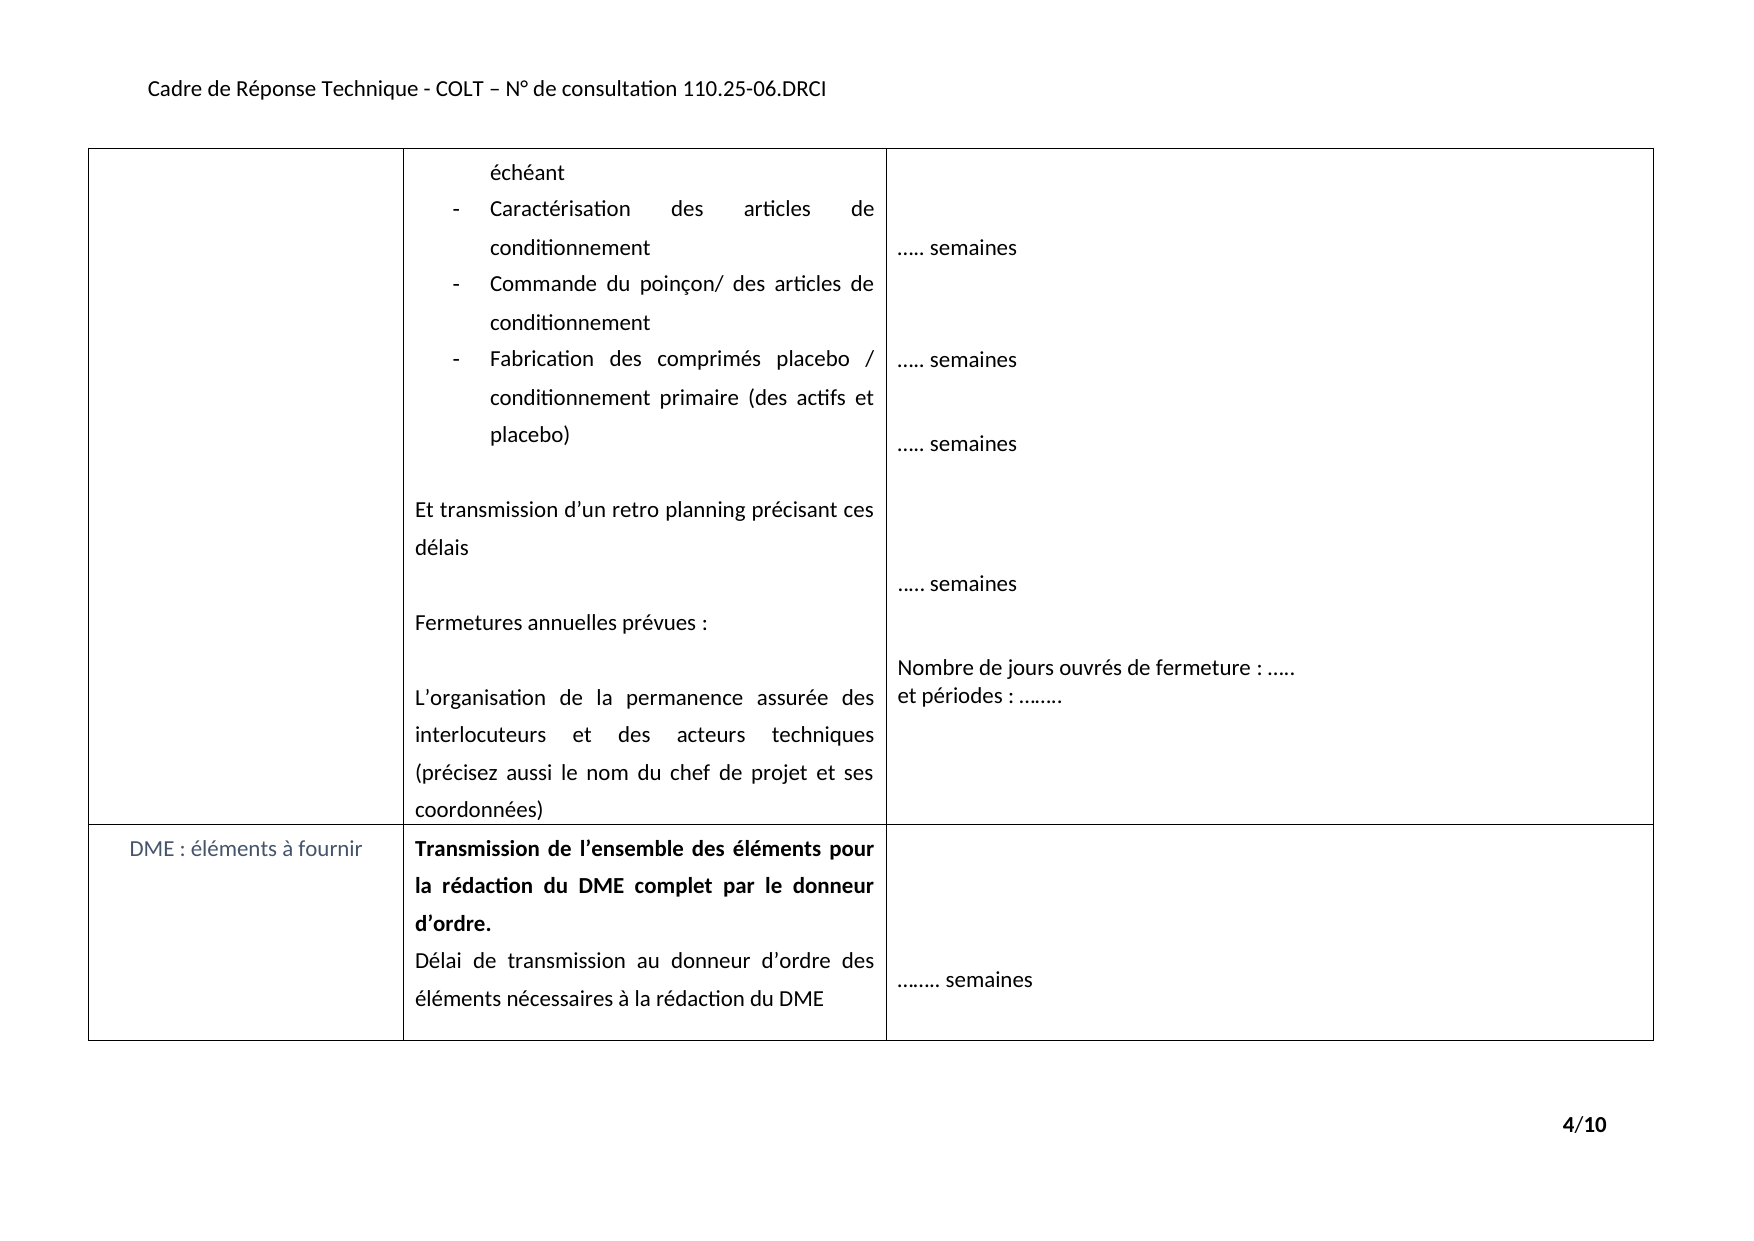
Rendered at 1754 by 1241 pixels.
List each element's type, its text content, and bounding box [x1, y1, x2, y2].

table_cell …….. semaines [887, 825, 1653, 1040]
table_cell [887, 149, 1653, 824]
table_cell Transmission de l’ensemble des éléments pour la rédaction du DME complet par le donneur d’ordre. Délai de transmission au donneur d’ordre des éléments nécessaires à la rédaction du DME [404, 825, 886, 1040]
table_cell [404, 149, 886, 824]
table_cell DME : éléments à fournir [89, 825, 403, 1040]
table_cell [89, 149, 403, 824]
